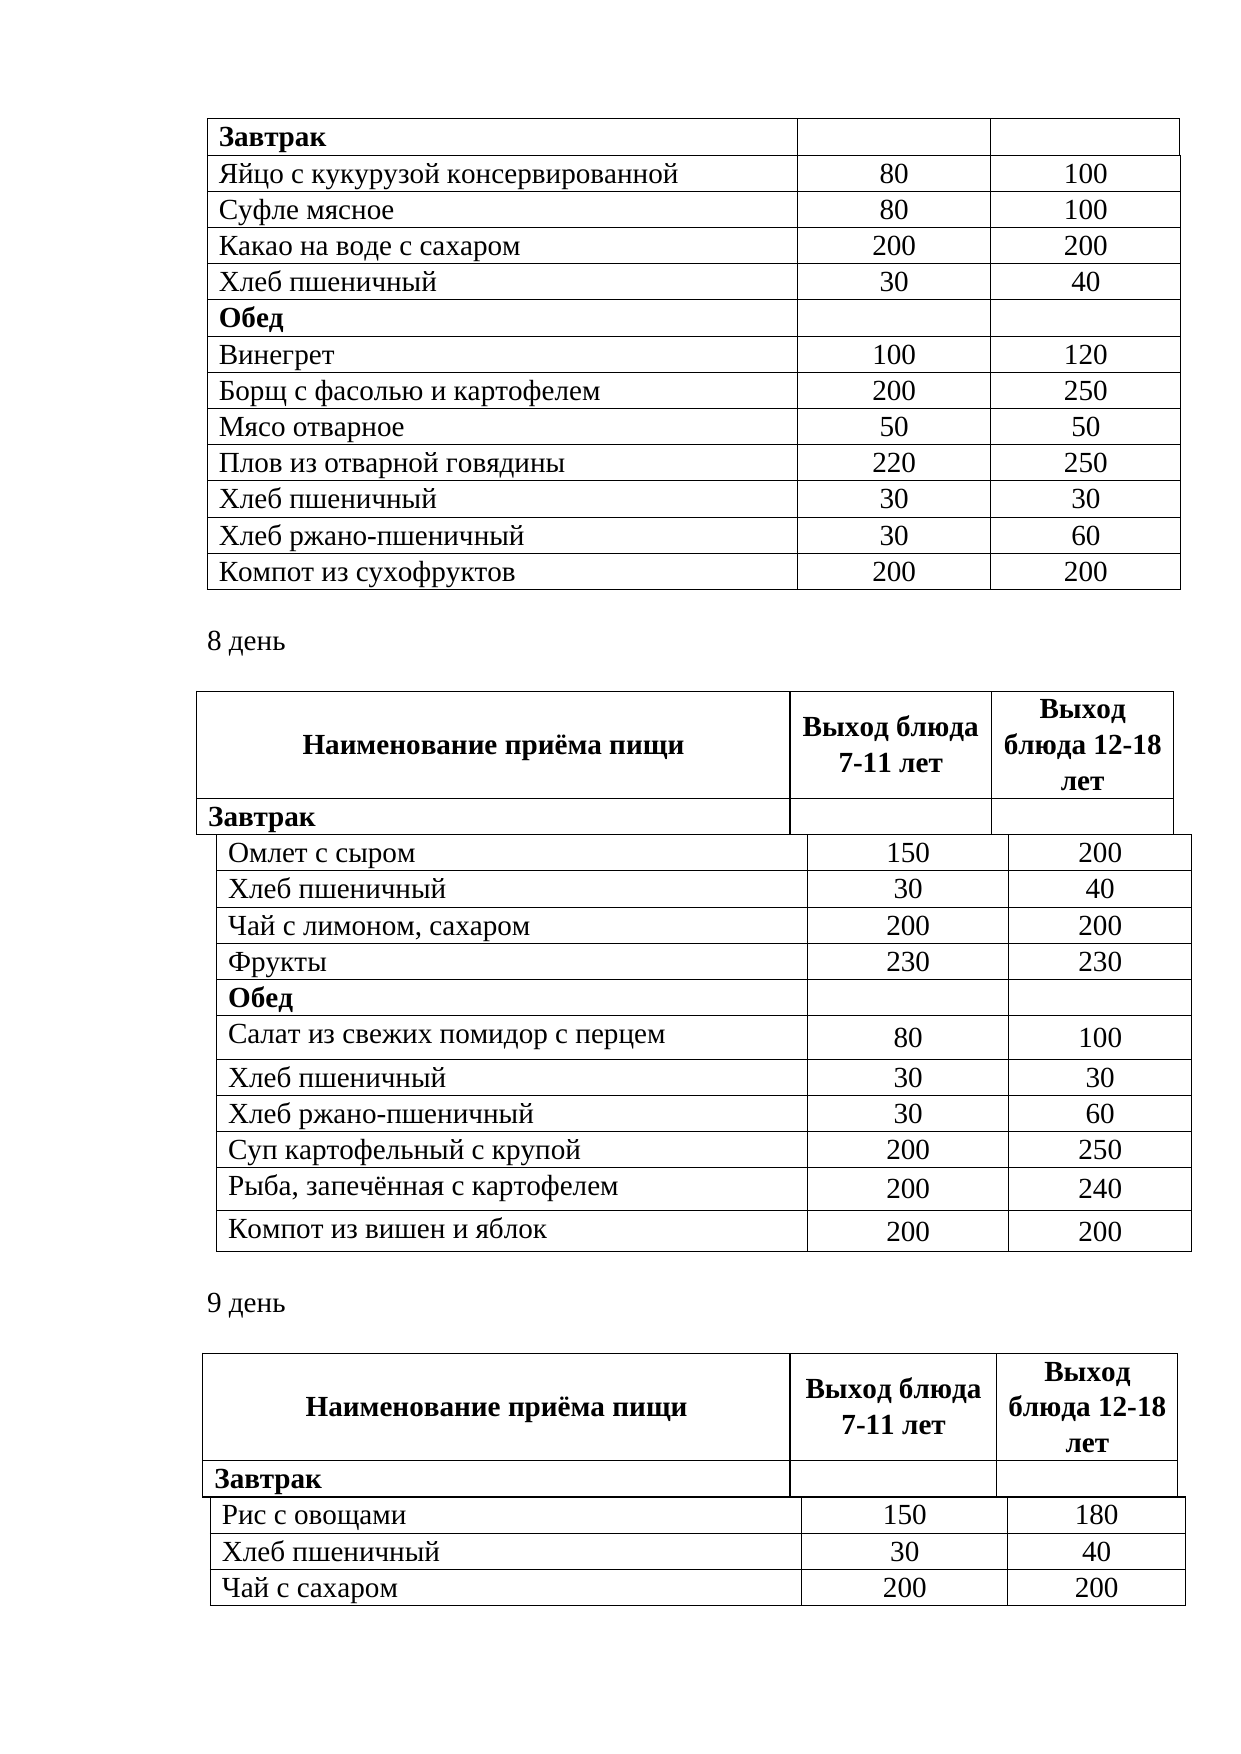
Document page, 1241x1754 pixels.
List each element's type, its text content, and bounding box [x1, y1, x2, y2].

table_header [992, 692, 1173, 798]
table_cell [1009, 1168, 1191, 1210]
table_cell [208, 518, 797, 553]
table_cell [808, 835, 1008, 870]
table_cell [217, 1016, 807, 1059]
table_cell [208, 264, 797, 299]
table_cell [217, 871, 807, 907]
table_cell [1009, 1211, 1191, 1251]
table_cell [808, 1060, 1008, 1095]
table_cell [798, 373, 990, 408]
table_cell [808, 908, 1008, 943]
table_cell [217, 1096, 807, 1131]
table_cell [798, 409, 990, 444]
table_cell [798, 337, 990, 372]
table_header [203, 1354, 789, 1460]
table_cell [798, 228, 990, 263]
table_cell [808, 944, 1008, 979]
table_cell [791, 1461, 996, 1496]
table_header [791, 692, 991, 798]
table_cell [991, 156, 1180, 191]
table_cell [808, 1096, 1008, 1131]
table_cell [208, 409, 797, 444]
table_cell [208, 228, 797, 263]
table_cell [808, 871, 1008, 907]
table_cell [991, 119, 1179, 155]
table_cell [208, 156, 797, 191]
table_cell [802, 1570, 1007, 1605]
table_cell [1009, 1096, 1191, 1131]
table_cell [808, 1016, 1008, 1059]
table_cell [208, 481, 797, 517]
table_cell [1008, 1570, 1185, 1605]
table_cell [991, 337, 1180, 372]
text 8 день [207, 623, 1181, 657]
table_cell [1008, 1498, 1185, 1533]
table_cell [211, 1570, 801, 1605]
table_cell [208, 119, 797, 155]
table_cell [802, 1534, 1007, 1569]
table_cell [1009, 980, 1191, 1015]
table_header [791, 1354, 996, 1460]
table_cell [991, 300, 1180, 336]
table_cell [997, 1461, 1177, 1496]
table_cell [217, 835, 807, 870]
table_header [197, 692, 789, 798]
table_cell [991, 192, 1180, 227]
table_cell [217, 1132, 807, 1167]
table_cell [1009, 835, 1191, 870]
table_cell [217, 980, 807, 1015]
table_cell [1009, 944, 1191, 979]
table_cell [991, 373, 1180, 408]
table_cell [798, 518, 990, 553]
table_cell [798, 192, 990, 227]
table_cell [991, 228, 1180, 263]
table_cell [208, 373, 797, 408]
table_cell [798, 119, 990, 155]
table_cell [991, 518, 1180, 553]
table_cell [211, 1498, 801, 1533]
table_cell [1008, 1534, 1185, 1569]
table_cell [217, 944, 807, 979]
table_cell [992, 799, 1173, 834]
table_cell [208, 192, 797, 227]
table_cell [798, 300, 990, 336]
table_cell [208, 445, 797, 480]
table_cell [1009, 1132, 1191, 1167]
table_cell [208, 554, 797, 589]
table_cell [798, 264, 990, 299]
text 9 день [207, 1286, 1181, 1319]
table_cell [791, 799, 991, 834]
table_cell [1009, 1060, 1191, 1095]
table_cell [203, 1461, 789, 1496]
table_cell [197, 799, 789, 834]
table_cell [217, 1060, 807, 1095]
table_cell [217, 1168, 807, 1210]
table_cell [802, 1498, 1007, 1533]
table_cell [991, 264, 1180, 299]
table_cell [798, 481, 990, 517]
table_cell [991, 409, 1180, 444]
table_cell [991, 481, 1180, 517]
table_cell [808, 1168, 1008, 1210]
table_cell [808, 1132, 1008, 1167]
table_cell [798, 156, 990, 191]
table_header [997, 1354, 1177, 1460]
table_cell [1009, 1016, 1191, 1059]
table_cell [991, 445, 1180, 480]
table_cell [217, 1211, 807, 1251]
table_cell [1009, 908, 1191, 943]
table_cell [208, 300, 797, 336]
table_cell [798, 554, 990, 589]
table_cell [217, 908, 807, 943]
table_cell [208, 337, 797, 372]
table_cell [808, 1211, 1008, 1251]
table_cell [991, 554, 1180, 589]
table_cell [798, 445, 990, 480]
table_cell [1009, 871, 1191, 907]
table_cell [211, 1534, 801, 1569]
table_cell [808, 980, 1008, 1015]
